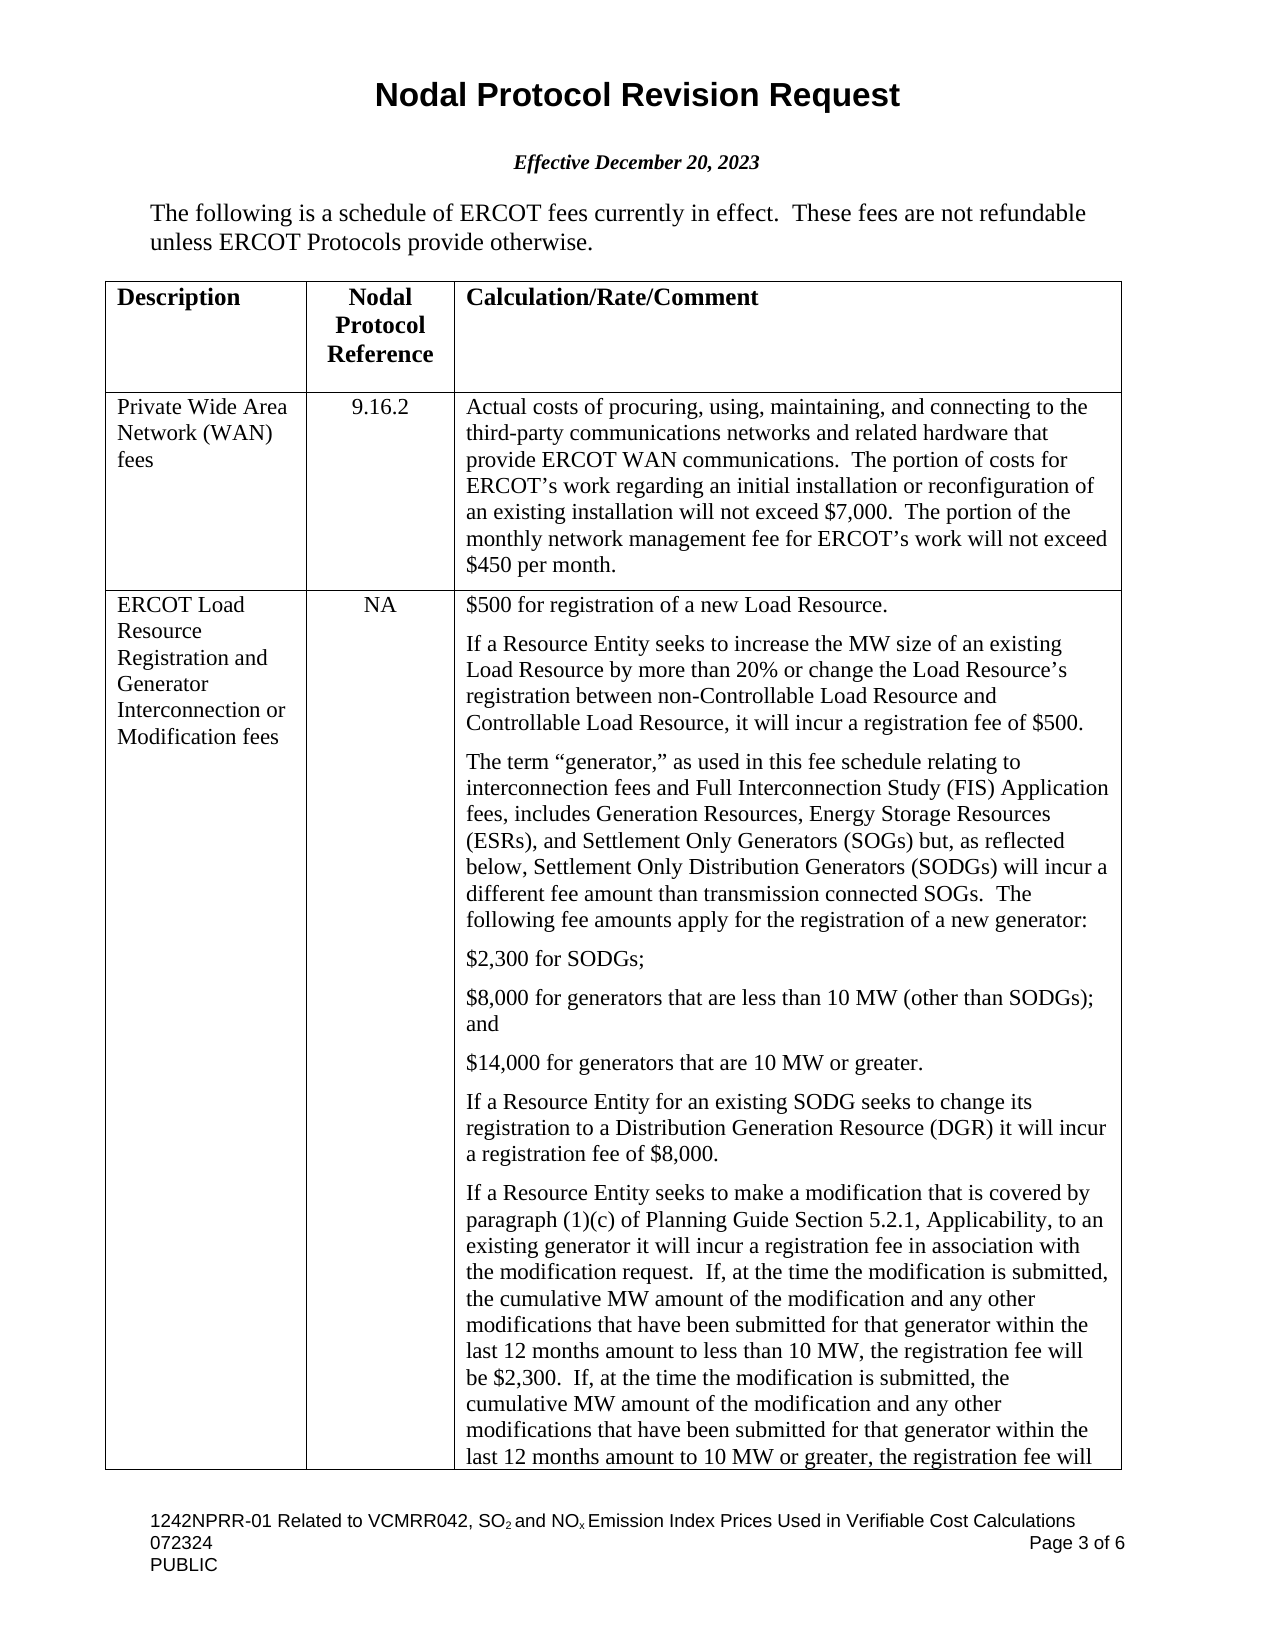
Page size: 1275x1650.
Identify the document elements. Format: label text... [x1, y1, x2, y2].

table_cell NA [307, 591, 454, 1469]
table_cell Private Wide Area Network (WAN) fees [106, 393, 306, 590]
text Effective December 20, 2023 [150, 150, 1125, 174]
table_header Nodal Protocol Reference [307, 282, 454, 392]
table_cell 9.16.2 [307, 393, 454, 590]
table_header Calculation/Rate/Comment [455, 282, 1121, 392]
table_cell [106, 591, 306, 1469]
table_cell Actual costs of procuring, using, maintaining, and connecting to the third-party communications networks and related hardware that provide ERCOT WAN communications. The portion of costs for ERCOT’s work regarding an initial installation or reconfiguration of an existing installation will not exceed $7,000. The portion of the monthly network management fee for ERCOT’s work will not exceed $450 per month. [455, 393, 1121, 590]
table_header Description [106, 282, 306, 392]
list The following is a schedule of ERCOT fees currently in effect. These fees are not refundable unless ERCOT Protocols provide otherwise. [150, 198, 1125, 256]
